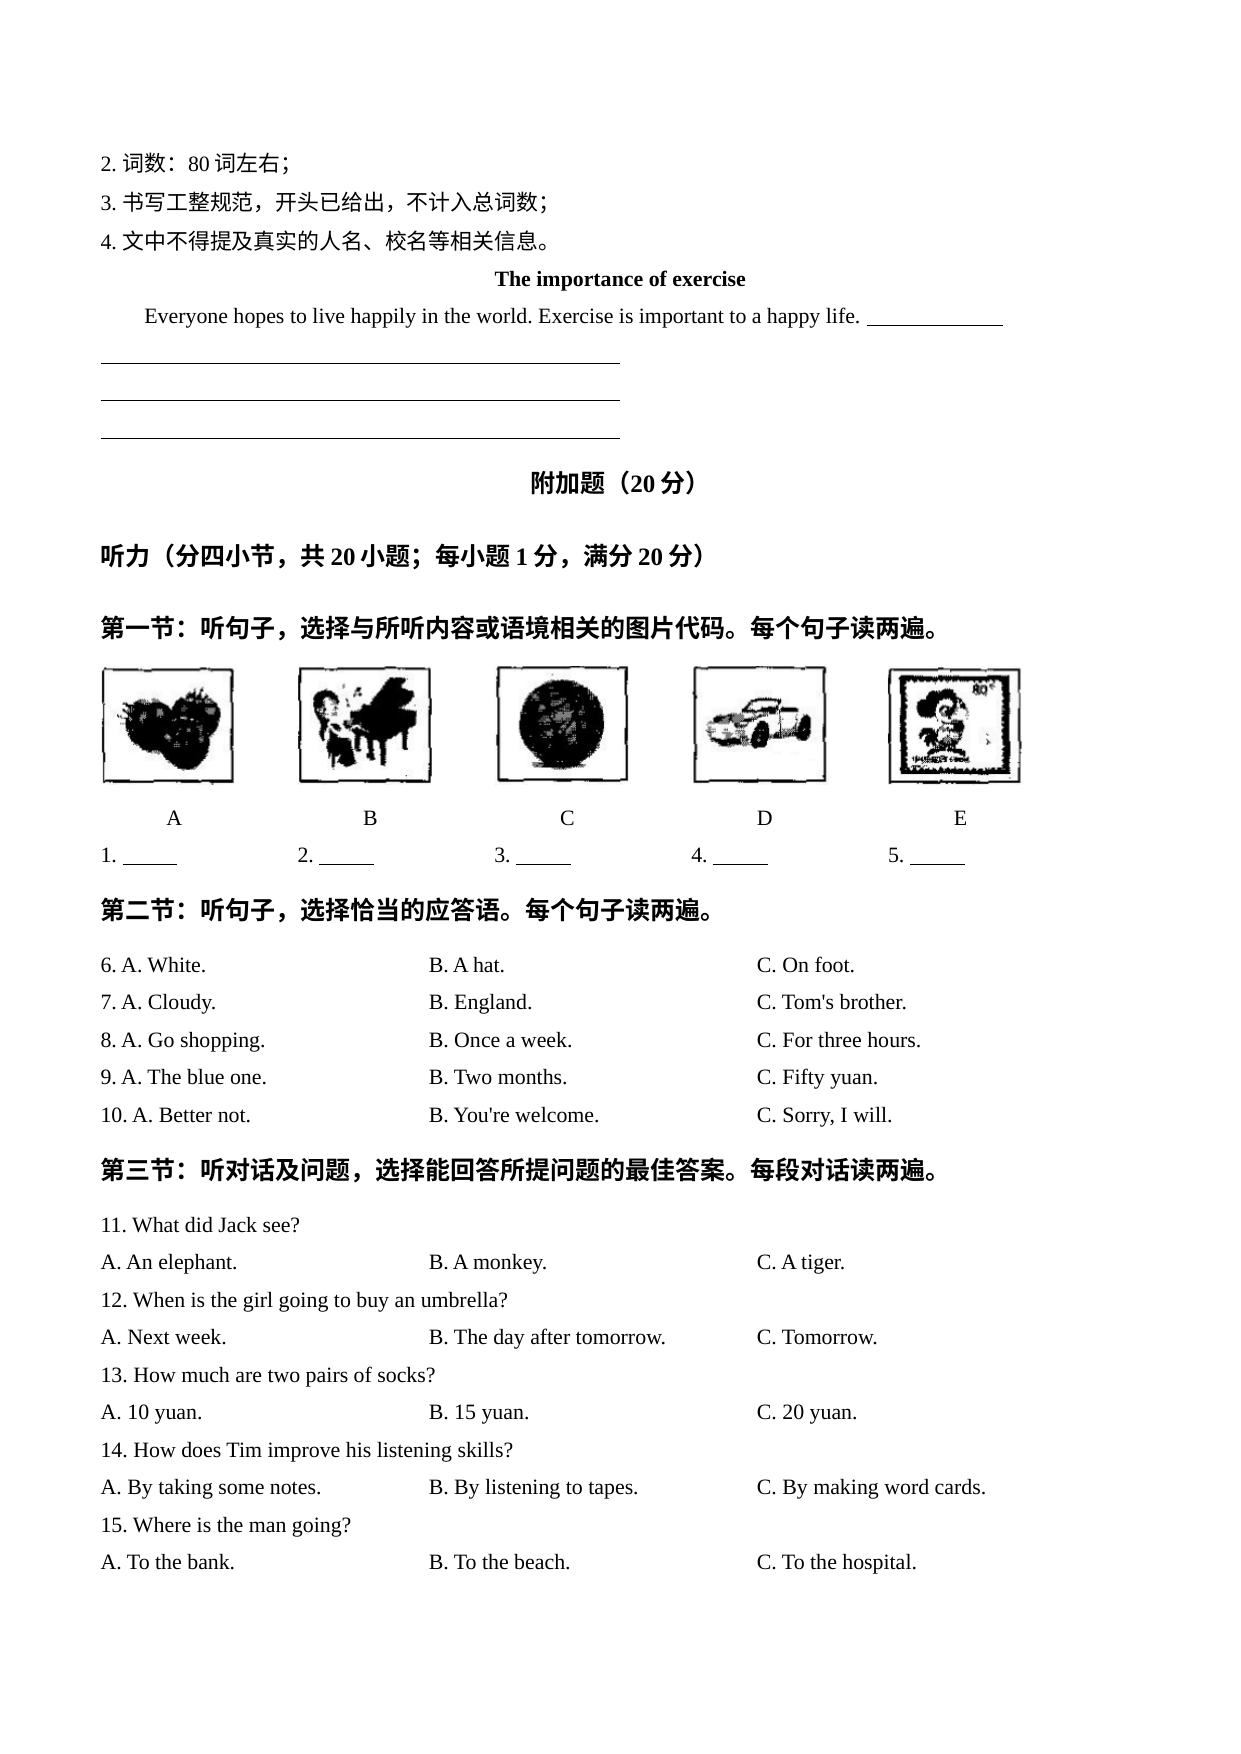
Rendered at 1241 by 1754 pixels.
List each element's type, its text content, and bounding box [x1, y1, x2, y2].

text 9. A. The blue one. B. Two months. C. Fifty yuan. [100, 1061, 1140, 1093]
text A. To the bank. B. To the beach. C. To the hospital. [100, 1545, 1140, 1578]
text 7. A. Cloudy. B. England. C. Tom's brother. [100, 986, 1140, 1018]
text 4. 文中不得提及真实的人名、校名等相关信息。 [100, 223, 1140, 256]
text A. By taking some notes. B. By listening to tapes. C. By making word cards. [100, 1470, 1140, 1503]
text A B C D E [100, 801, 1140, 833]
text 13. How much are two pairs of socks? [100, 1358, 1140, 1390]
text 10. A. Better not. B. You're welcome. C. Sorry, I will. [100, 1098, 1140, 1131]
text 14. How does Tim improve his listening skills? [100, 1433, 1140, 1465]
text 15. Where is the man going? [100, 1508, 1140, 1540]
picture [494, 666, 630, 785]
text A. 10 yuan. B. 15 yuan. C. 20 yuan. [100, 1395, 1140, 1428]
picture [297, 666, 434, 785]
text 附加题（20分） [100, 449, 1140, 514]
picture [887, 666, 1023, 785]
text A. Next week. B. The day after tomorrow. C. Tomorrow. [100, 1320, 1140, 1353]
text 2. 词数：80词左右； [100, 146, 1140, 178]
picture [691, 666, 829, 785]
text 第三节：听对话及问题，选择能回答所提问题的最佳答案。每段对话读两遍。 [100, 1136, 1140, 1201]
text The importance of exercise [100, 262, 1140, 294]
text 6. A. White. B. A hat. C. On foot. [100, 948, 1140, 981]
text A. An elephant. B. A monkey. C. A tiger. [100, 1245, 1140, 1278]
text Everyone hopes to live happily in the world. Exercise is important to a happy life. [100, 299, 1140, 332]
text 第一节：听句子，选择与所听内容或语境相关的图片代码。每个句子读两遍。 [100, 594, 1140, 659]
text 听力（分四小节，共20小题；每小题1分，满分20分） [100, 522, 1140, 587]
text 1. 2. 3. 4. 5. [100, 838, 1140, 871]
picture [100, 666, 236, 785]
text 第二节：听句子，选择恰当的应答语。每个句子读两遍。 [100, 876, 1140, 941]
text 3. 书写工整规范，开头已给出，不计入总词数； [100, 184, 1140, 217]
text 8. A. Go shopping. B. Once a week. C. For three hours. [100, 1023, 1140, 1056]
text 11. What did Jack see? [100, 1208, 1140, 1240]
text 12. When is the girl going to buy an umbrella? [100, 1283, 1140, 1315]
